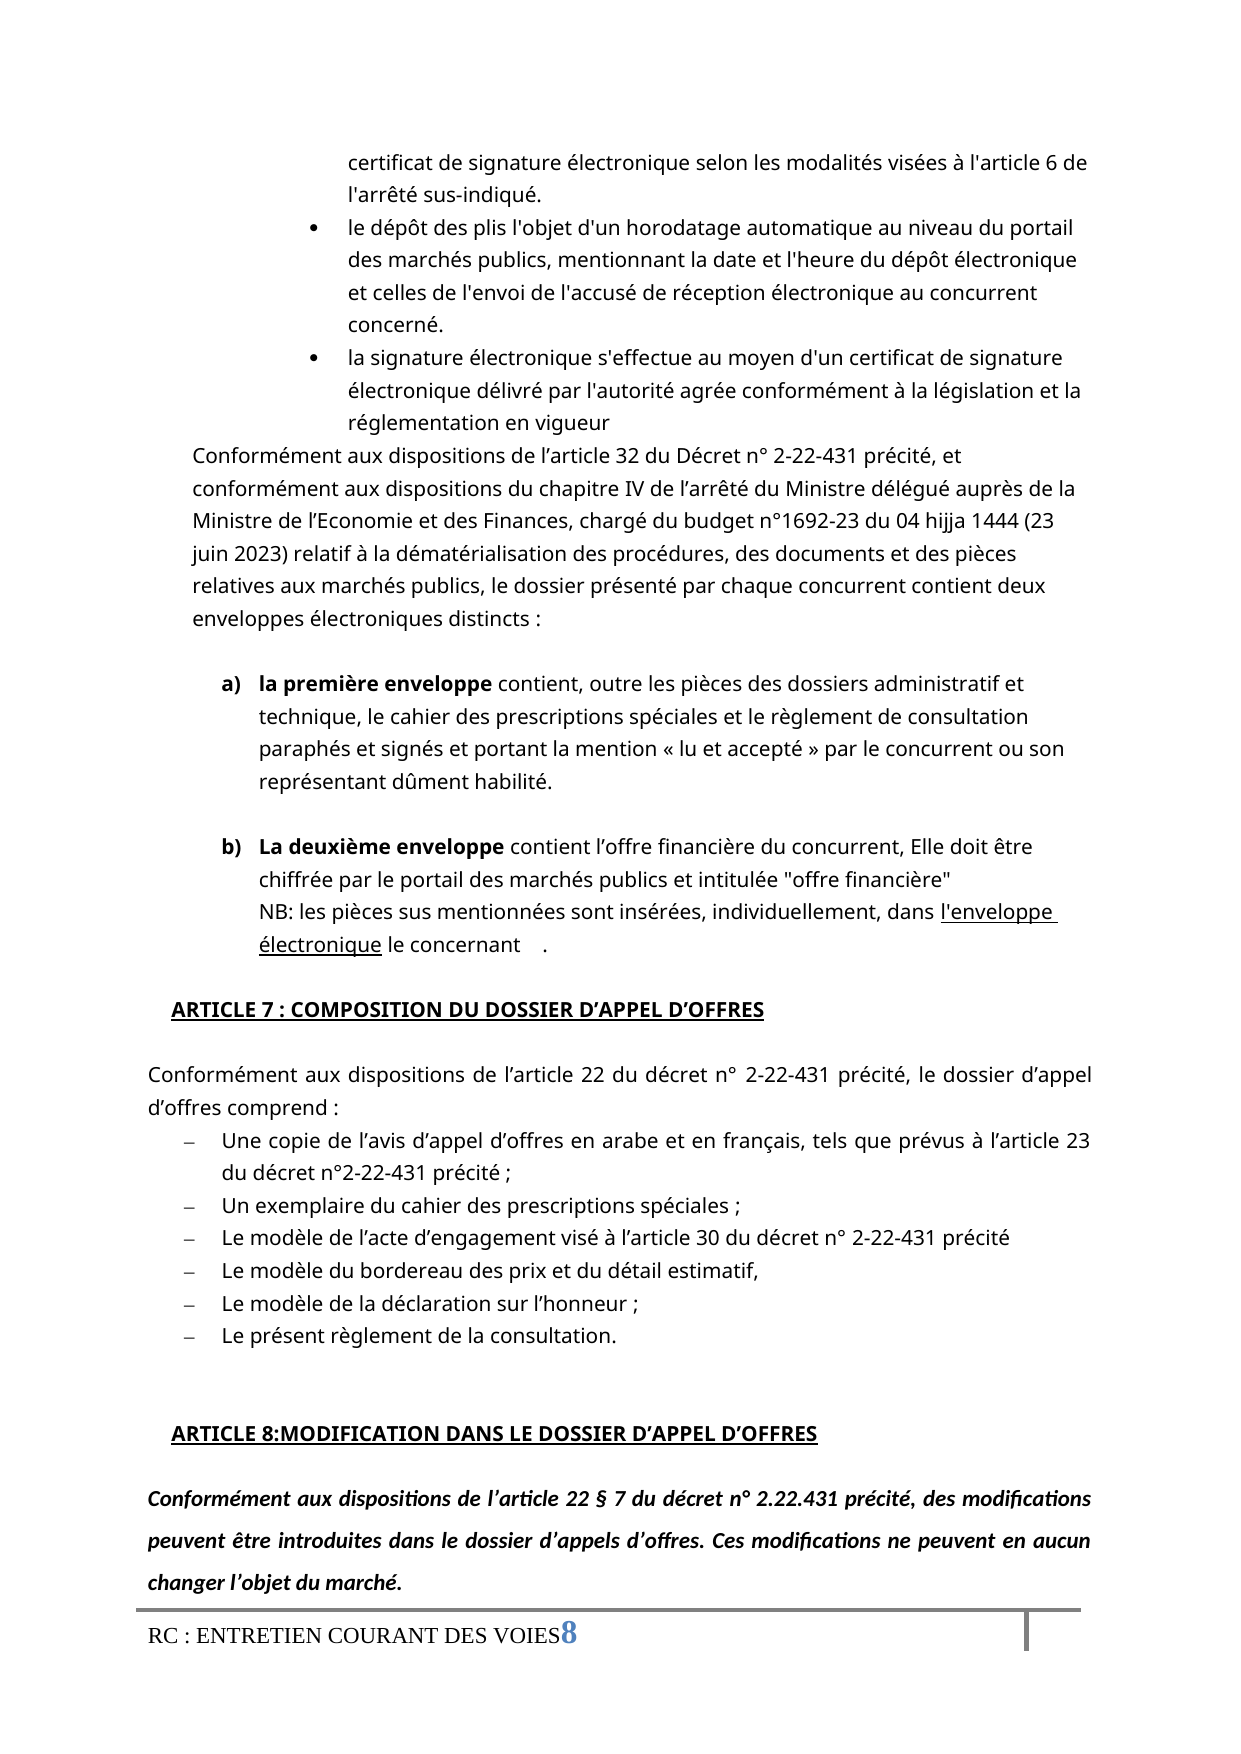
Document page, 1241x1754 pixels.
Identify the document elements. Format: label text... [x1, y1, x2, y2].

text Conformément aux dispositions de l’article 32 du Décret n° 2-22-431 précité, et conformément aux dispositions du chapitre IV de l’arrêté du Ministre délégué auprès de la Ministre de l’Economie et des Finances, chargé du budget n°1692-23 du 04 hijja 1444 (23 juin 2023) relatif à la dématérialisation des procédures, des documents et des pièces relatives aux marchés publics, le dossier présenté par chaque concurrent contient deux enveloppes électroniques distincts : [192, 441, 1093, 632]
text NB: les pièces sus mentionnées sont insérées, individuellement, dans l'enveloppe électronique le concernant . [258, 897, 1093, 958]
list La deuxième enveloppe contient l’offre financière du concurrent, Elle doit être chiffrée par le portail des marchés publics et intitulée "offre financière" [221, 832, 1093, 893]
list Le modèle du bordereau des prix et du détail estimatif, [184, 1256, 1093, 1284]
text ARTICLE 8:MODIFICATION DANS LE DOSSIER D’APPEL D’OFFRES [171, 1419, 1093, 1448]
list Le présent règlement de la consultation. [184, 1321, 1093, 1350]
list le dépôt des plis l'objet d'un horodatage automatique au niveau du portail des marchés publics, mentionnant la date et l'heure du dépôt électronique et celles de l'envoi de l'accusé de réception électronique au concurrent concerné. [310, 213, 1093, 339]
list Le modèle de la déclaration sur l’honneur ; [184, 1289, 1093, 1317]
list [310, 148, 1093, 209]
text ARTICLE 7 : COMPOSITION DU DOSSIER D’APPEL D’OFFRES [171, 995, 1093, 1024]
list la signature électronique s'effectue au moyen d'un certificat de signature électronique délivré par l'autorité agrée conformément à la législation et la réglementation en vigueur [310, 343, 1093, 437]
list la première enveloppe contient, outre les pièces des dossiers administratif et technique, le cahier des prescriptions spéciales et le règlement de consultation paraphés et signés et portant la mention « lu et accepté » par le concurrent ou son représentant dûment habilité. [221, 669, 1093, 796]
list Un exemplaire du cahier des prescriptions spéciales ; [184, 1191, 1093, 1219]
text Conformément aux dispositions de l’article 22 du décret n° 2-22-431 précité, le dossier d’appel d’offres comprend : [148, 1061, 1093, 1122]
list Une copie de l’avis d’appel d’offres en arabe et en français, tels que prévus à l’article 23 du décret n°2-22-431 précité ; [184, 1126, 1093, 1187]
list Le modèle de l’acte d’engagement visé à l’article 30 du décret n° 2-22-431 précité [184, 1223, 1093, 1252]
text Conformément aux dispositions de l’article 22 § 7 du décret n° 2.22.431 précité, des modifications peuvent être introduites dans le dossier d’appels d’offres. Ces modifications ne peuvent en aucun changer l’objet du marché. [148, 1484, 1093, 1596]
